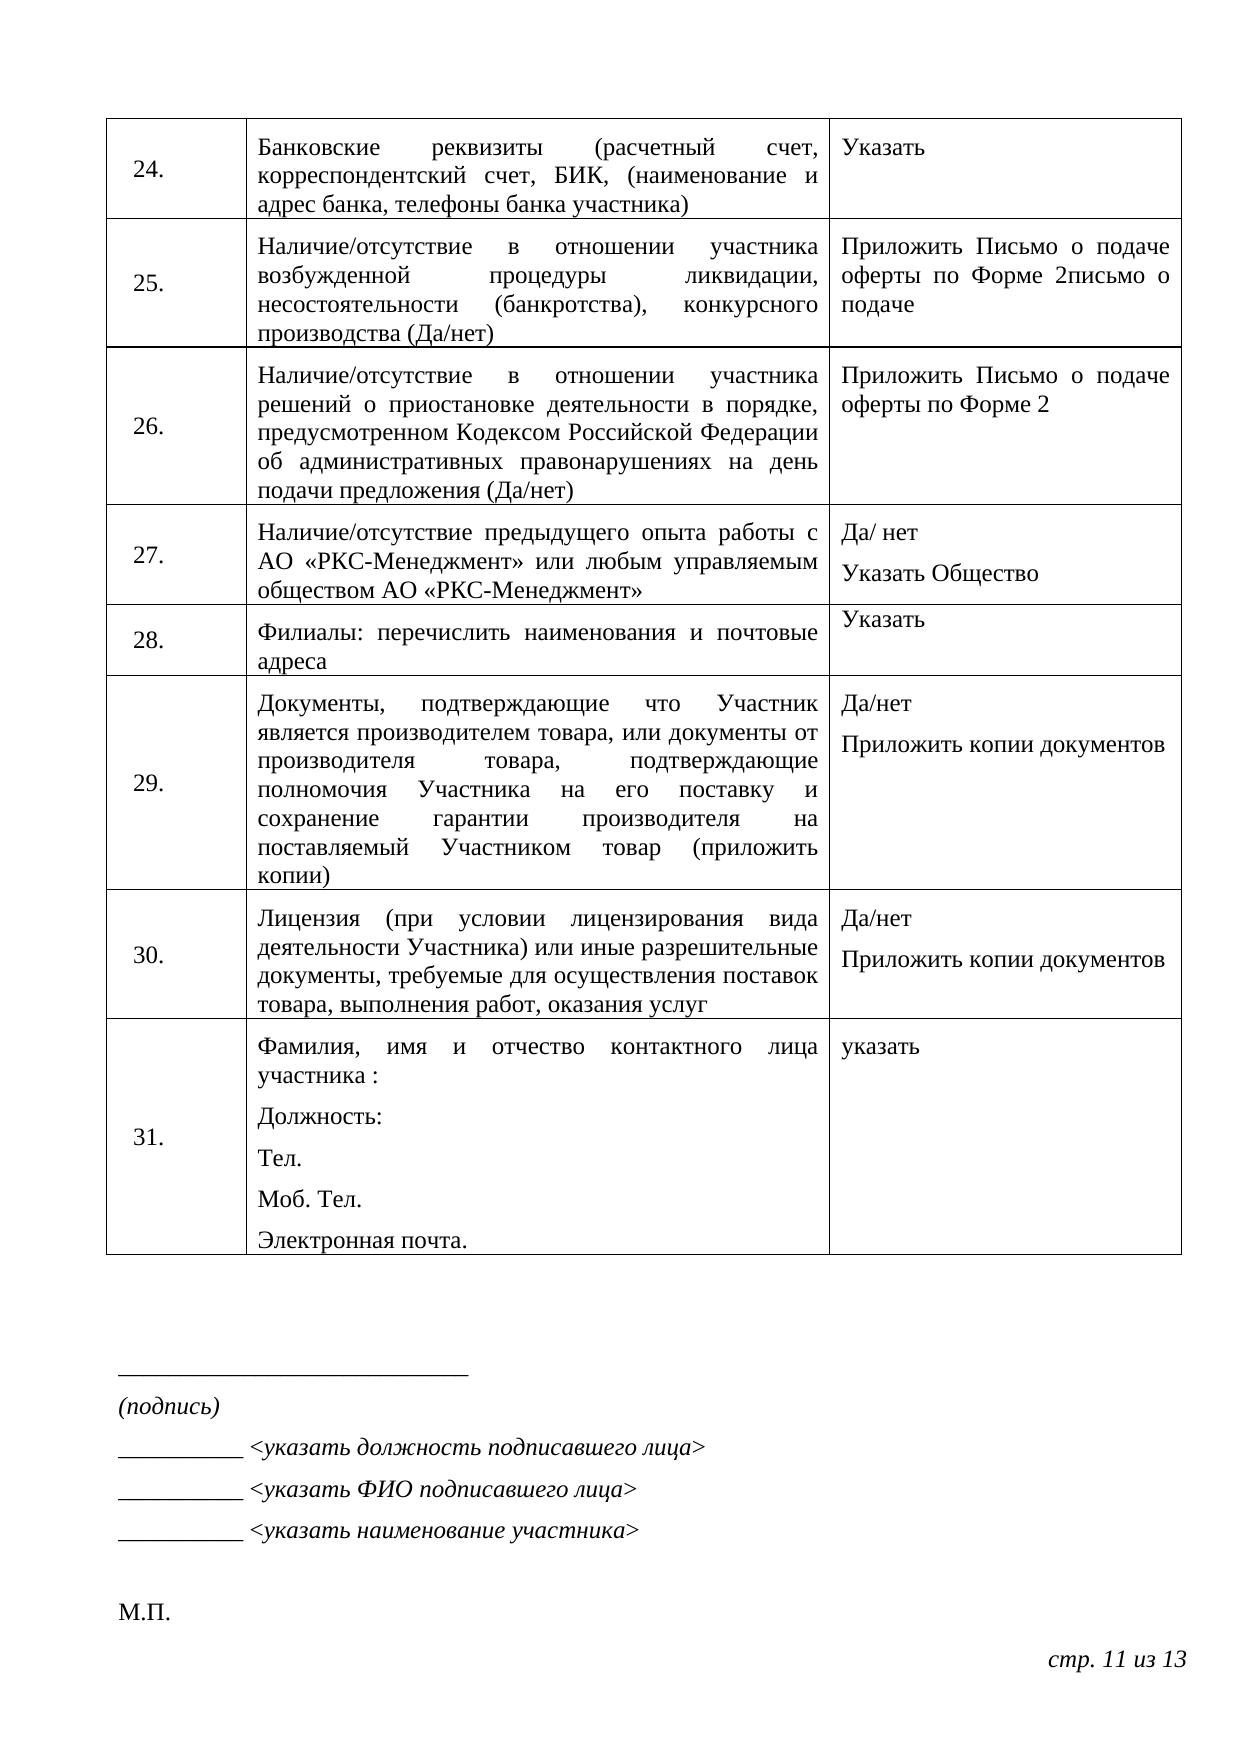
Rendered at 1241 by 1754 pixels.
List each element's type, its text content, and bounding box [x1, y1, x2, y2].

text ____________________________ [118, 1350, 1181, 1379]
table_cell Лицензия (при условии лицензирования вида деятельности Участника) или иные разрешительные документы, требуемые для осуществления поставок товара, выполнения работ, оказания услуг [247, 890, 829, 1018]
table_cell Приложить Письмо о подаче оферты по Форме 2письмо о подаче [830, 219, 1181, 346]
table_cell [107, 505, 246, 603]
table_cell Наличие/отсутствие в отношении участника решений о приостановке деятельности в порядке, предусмотренном Кодексом Российской Федерации об административных правонарушениях на день подачи предложения (Да/нет) [247, 348, 829, 504]
text __________ <указать должность подписавшего лица> [118, 1432, 1181, 1461]
table_cell Да/ нет Указать Общество [830, 505, 1181, 603]
text (подпись) [118, 1391, 1181, 1420]
text __________ <указать наименование участника> [118, 1515, 1181, 1544]
table_cell [107, 605, 246, 674]
table_cell [107, 1019, 246, 1254]
table_cell [107, 348, 246, 504]
table_cell Филиалы: перечислить наименования и почтовые адреса [247, 605, 829, 674]
table_cell указать [830, 1019, 1181, 1254]
table_cell Указать [830, 605, 1181, 674]
table_cell [107, 219, 246, 346]
table_cell Фамилия, имя и отчество контактного лица участника : Должность: Тел. Моб. Тел. Электронная почта. [247, 1019, 829, 1254]
text М.П. [118, 1597, 1181, 1626]
table_cell Да/нет Приложить копии документов [830, 890, 1181, 1018]
table_cell [107, 119, 246, 218]
text __________ <указать ФИО подписавшего лица> [118, 1474, 1181, 1502]
table_cell [107, 890, 246, 1018]
table_cell Банковские реквизиты (расчетный счет, корреспондентский счет, БИК, (наименование и адрес банка, телефоны банка участника) [247, 119, 829, 218]
table_cell Приложить Письмо о подаче оферты по Форме 2 [830, 348, 1181, 504]
table_cell Указать [830, 119, 1181, 218]
table_cell [107, 676, 246, 889]
table_cell Наличие/отсутствие предыдущего опыта работы с АО «РКС-Менеджмент» или любым управляемым обществом АО «РКС-Менеджмент» [247, 505, 829, 603]
table_cell Документы, подтверждающие что Участник является производителем товара, или документы от производителя товара, подтверждающие полномочия Участника на его поставку и сохранение гарантии производителя на поставляемый Участником товар (приложить копии) [247, 676, 829, 889]
table_cell Да/нет Приложить копии документов [830, 676, 1181, 889]
table_cell Наличие/отсутствие в отношении участника возбужденной процедуры ликвидации, несостоятельности (банкротства), конкурсного производства (Да/нет) [247, 219, 829, 346]
